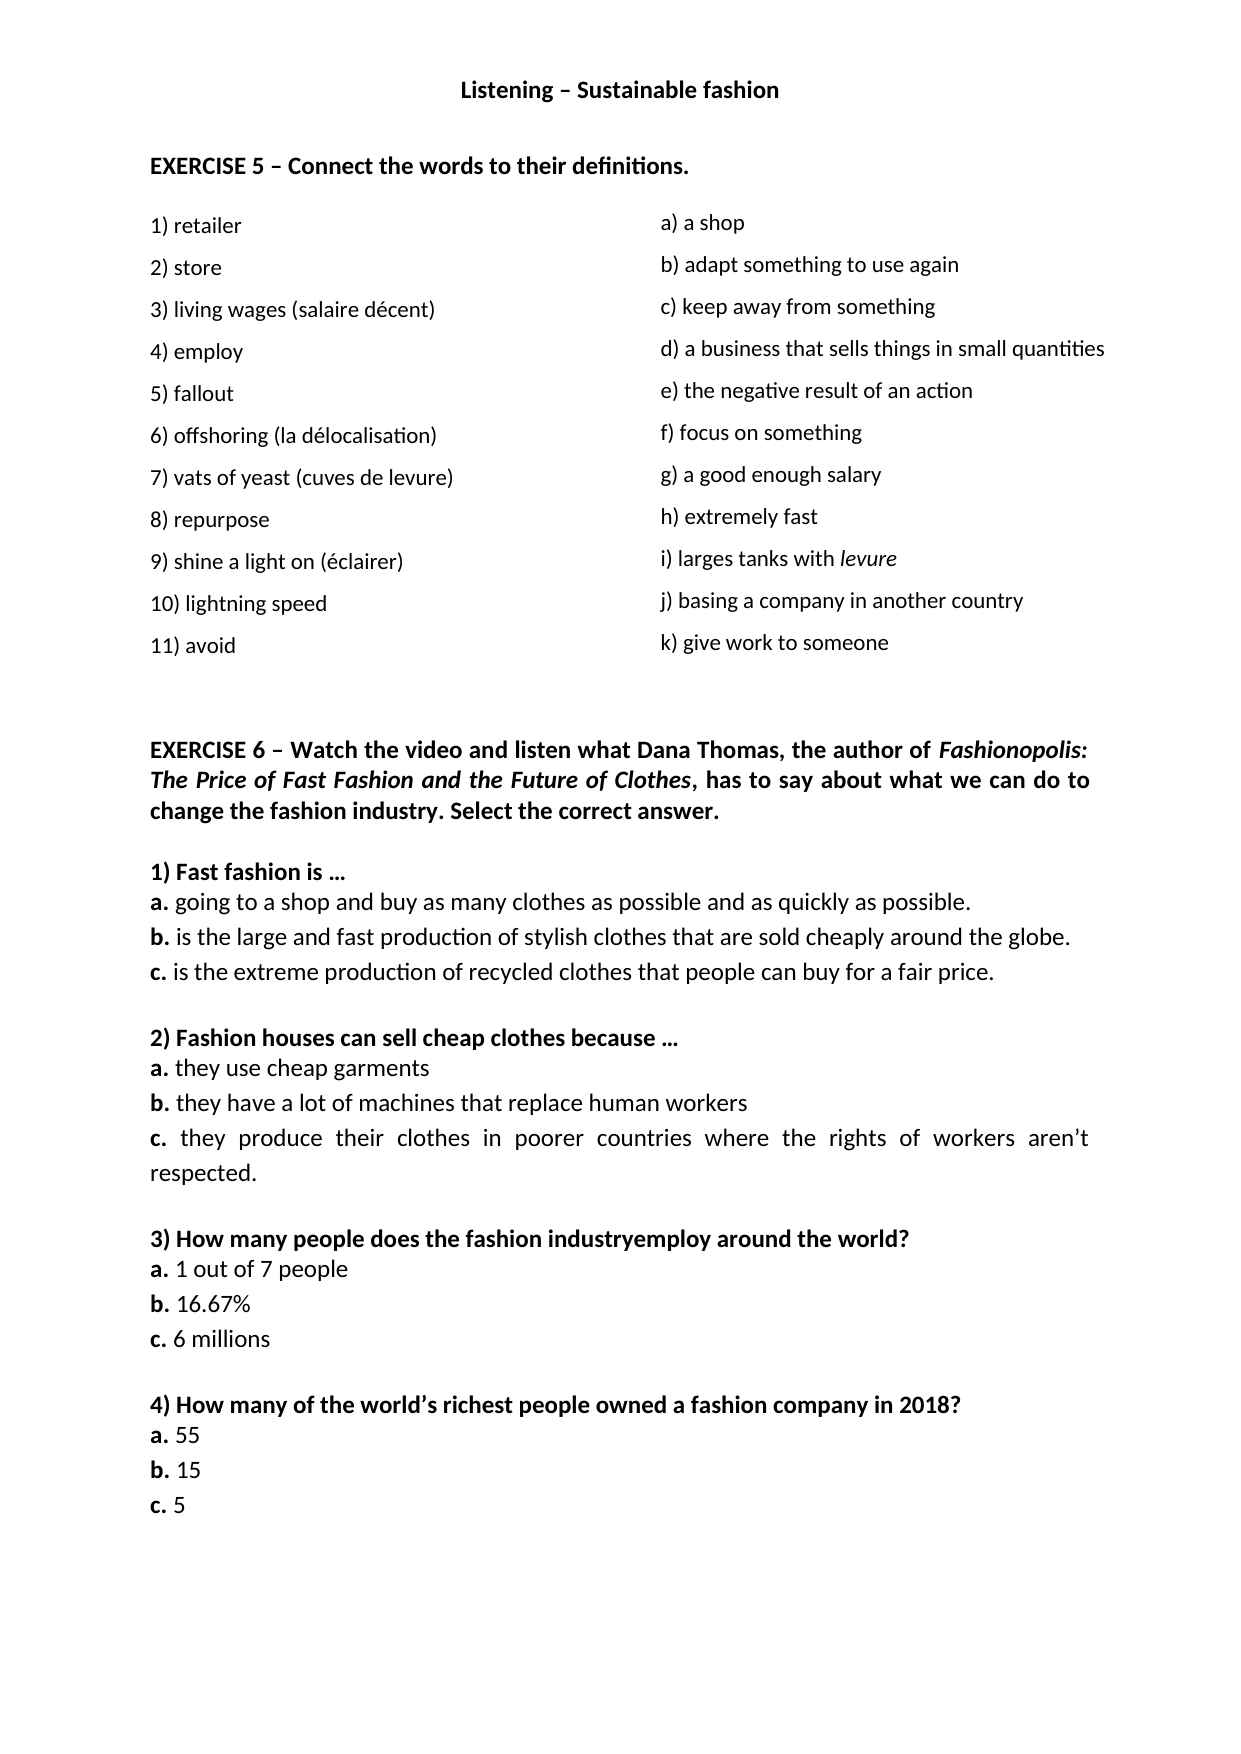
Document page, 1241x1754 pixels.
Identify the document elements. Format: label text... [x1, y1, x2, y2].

text 4) employ [150, 337, 1090, 365]
text 11) avoid [150, 631, 1090, 659]
text 6) offshoring (la délocalisation) [150, 421, 1090, 449]
text a. they use cheap garments [150, 1052, 1090, 1083]
text a. 1 out of 7 people [150, 1253, 1090, 1284]
text EXERCISE 6 – Watch the video and listen what Dana Thomas, the author of Fashionopolis: The Price of Fast Fashion and the Future of Clothes, has to say about what we can do to change the fashion industry. Select the correct answer. [150, 734, 1090, 825]
text EXERCISE 5 – Connect the words to their definitions. [150, 150, 1090, 181]
text 1) Fast fashion is … [150, 856, 1090, 886]
text c. 6 millions [150, 1323, 1090, 1354]
text b. is the large and fast production of stylish clothes that are sold cheaply around the globe. [150, 921, 1090, 952]
text c. is the extreme production of recycled clothes that people can buy for a fair price. [150, 956, 1090, 987]
text a. 55 [150, 1419, 1090, 1450]
text c. they produce their clothes in poorer countries where the rights of workers aren’t respected. [150, 1122, 1090, 1188]
text b. they have a lot of machines that replace human workers [150, 1087, 1090, 1118]
text 8) repurpose [150, 505, 1090, 533]
text 2) Fashion houses can sell cheap clothes because … [150, 1022, 1090, 1052]
text 1) retailer [150, 211, 1090, 239]
text 4) How many of the world’s richest people owned a fashion company in 2018? [150, 1389, 1090, 1419]
text 3) living wages (salaire décent) [150, 295, 1090, 323]
text b. 15 [150, 1454, 1090, 1485]
text 9) shine a light on (éclairer) [150, 547, 1090, 575]
text 2) store [150, 253, 1090, 281]
text 5) fallout [150, 379, 1090, 407]
text a. going to a shop and buy as many clothes as possible and as quickly as possible. [150, 886, 1090, 917]
text 7) vats of yeast (cuves de levure) [150, 463, 1090, 491]
text 3) How many people does the fashion industryemploy around the world? [150, 1223, 1090, 1253]
text 10) lightning speed [150, 589, 1090, 617]
text b. 16.67% [150, 1288, 1090, 1319]
text c. 5 [150, 1489, 1090, 1520]
